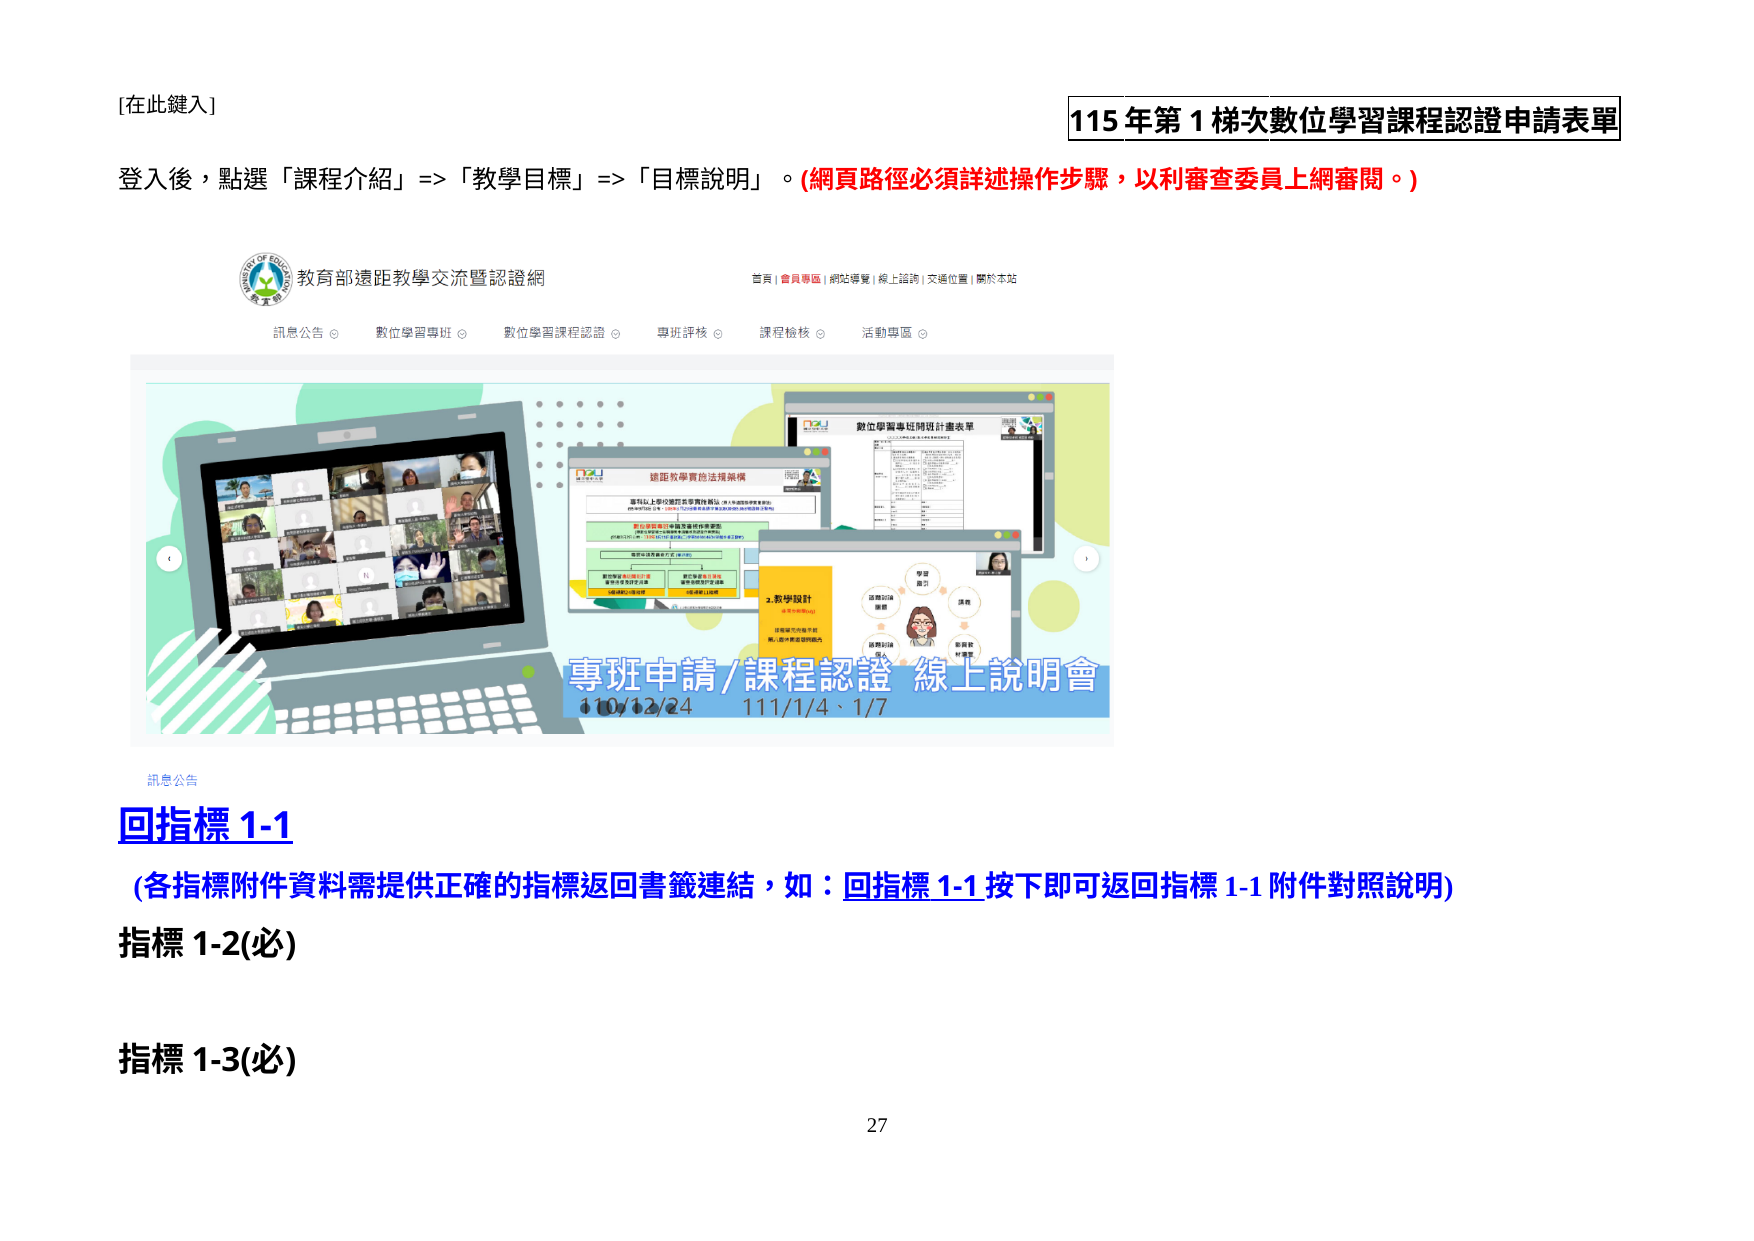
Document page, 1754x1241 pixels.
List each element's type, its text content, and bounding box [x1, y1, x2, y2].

picture [130, 252, 1114, 789]
text 指標1-3(必) [118, 1035, 1636, 1081]
text 登入後，點選「課程介紹」=>「教學目標」=>「目標說明」。(網頁路徑必須詳述操作步驟，以利審查委員上網審閱。) [118, 159, 1636, 197]
text 指標1-2(必) [118, 918, 1636, 964]
text (各指標附件資料需提供正確的指標返回書籤連結，如：回指標1-1按下即可返回指標1-1附件對照說明) [133, 860, 1536, 906]
